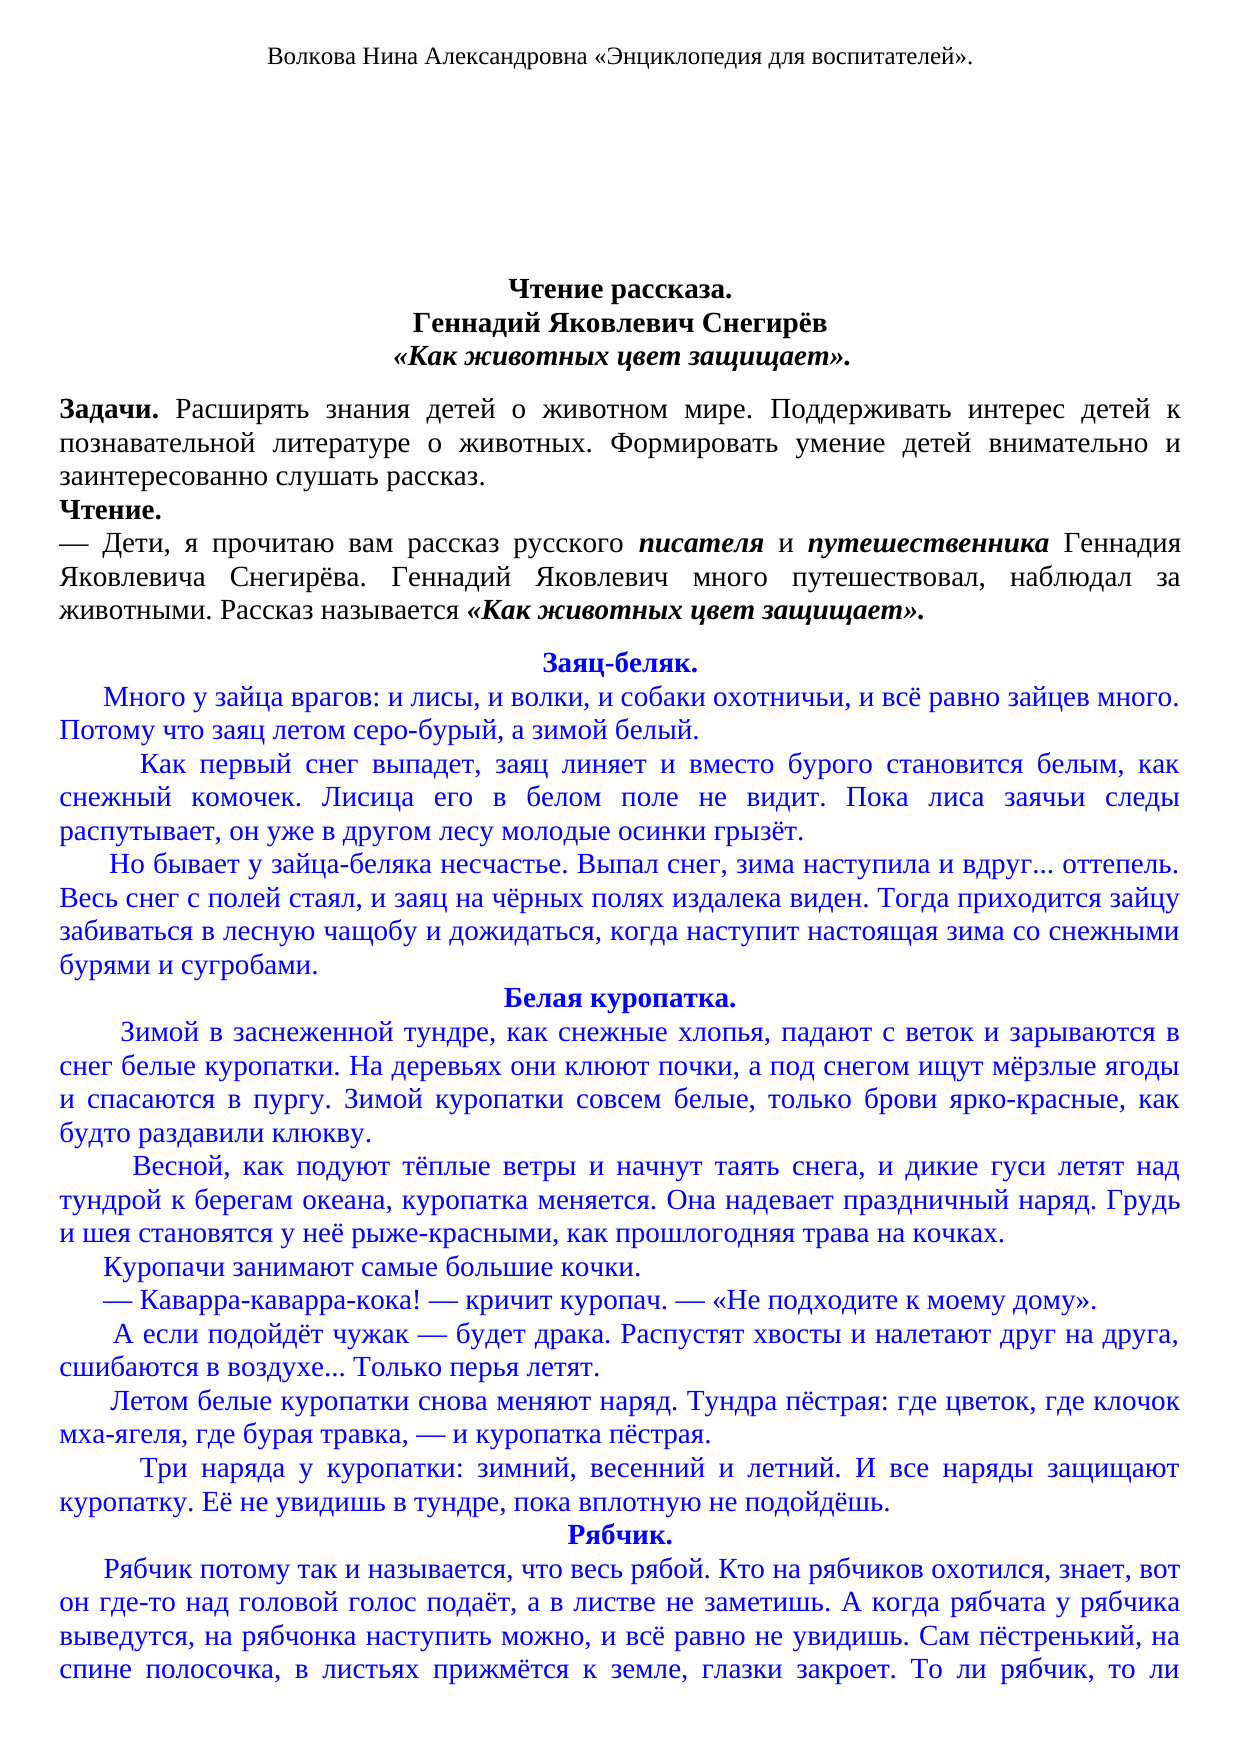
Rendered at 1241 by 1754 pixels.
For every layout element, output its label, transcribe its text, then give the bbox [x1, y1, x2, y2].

text Три наряда у куропатки: зимний, весенний и летний. И все наряды защищают куропатку. Её не увидишь в тундре, пока вплотную не подойдёшь. [59, 1450, 1181, 1517]
text — Каварра-каварра-кока! — кричит куропач. — «Не подходите к моему дому». [59, 1282, 1181, 1316]
text Зимой в заснеженной тундре, как снежные хлопья, падают с веток и зарываются в снег белые куропатки. На деревьях они клюют почки, а под снегом ищут мёрзлые ягоды и спасаются в пургу. Зимой куропатки совсем белые, только брови ярко-красные, как будто раздавили клюкву. [59, 1014, 1181, 1148]
text — Дети, я прочитаю вам рассказ русского писателя и путешественника Геннадия Яковлевича Снегирёва. Геннадий Яковлевич много путешествовал, наблюдал за животными. Рассказ называется «Как животных цвет защищает». [59, 525, 1181, 626]
text Летом белые куропатки снова меняют наряд. Тундра пёстрая: где цветок, где клочок мха-ягеля, где бурая травка, — и куропатка пёстрая. [59, 1383, 1181, 1450]
text Чтение. [59, 492, 1181, 525]
text А если подойдёт чужак — будет драка. Распустят хвосты и налетают друг на друга, сшибаются в воздухе... Только перья летят. [59, 1316, 1181, 1383]
text Но бывает у зайца-беляка несчастье. Выпал снег, зима наступила и вдруг... оттепель. Весь снег с полей стаял, и заяц на чёрных полях издалека виден. Тогда приходится зайцу забиваться в лесную чащобу и дожидаться, когда наступит настоящая зима со снежными бурями и сугробами. [59, 846, 1181, 981]
text Чтение рассказа. [59, 271, 1181, 305]
text Задачи. Расширять знания детей о животном мире. Поддерживать интерес детей к познавательной литературе о животных. Формировать умение детей внимательно и заинтересованно слушать рассказ. [59, 391, 1181, 492]
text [59, 1551, 1181, 1685]
text Геннадий Яковлевич Снегирёв [59, 305, 1181, 338]
text Много у зайца врагов: и лисы, и волки, и собаки охотничьи, и всё равно зайцев много. Потому что заяц летом серо-бурый, а зимой белый. [59, 679, 1181, 746]
text Куропачи занимают самые большие кочки. [59, 1249, 1181, 1282]
text Белая куропатка. [59, 981, 1181, 1014]
text «Как животных цвет защищает». [59, 338, 1181, 372]
text Как первый снег выпадет, заяц линяет и вместо бурого становится белым, как снежный комочек. Лисица его в белом поле не видит. Пока лиса заячьи следы распутывает, он уже в другом лесу молодые осинки грызёт. [59, 746, 1181, 846]
text Заяц-беляк. [59, 645, 1181, 679]
text Весной, как подуют тёплые ветры и начнут таять снега, и дикие гуси летят над тундрой к берегам океана, куропатка меняется. Она надевает праздничный наряд. Грудь и шея становятся у неё рыже-красными, как прошлогодняя трава на кочках. [59, 1148, 1181, 1249]
text Рябчик. [59, 1517, 1181, 1551]
